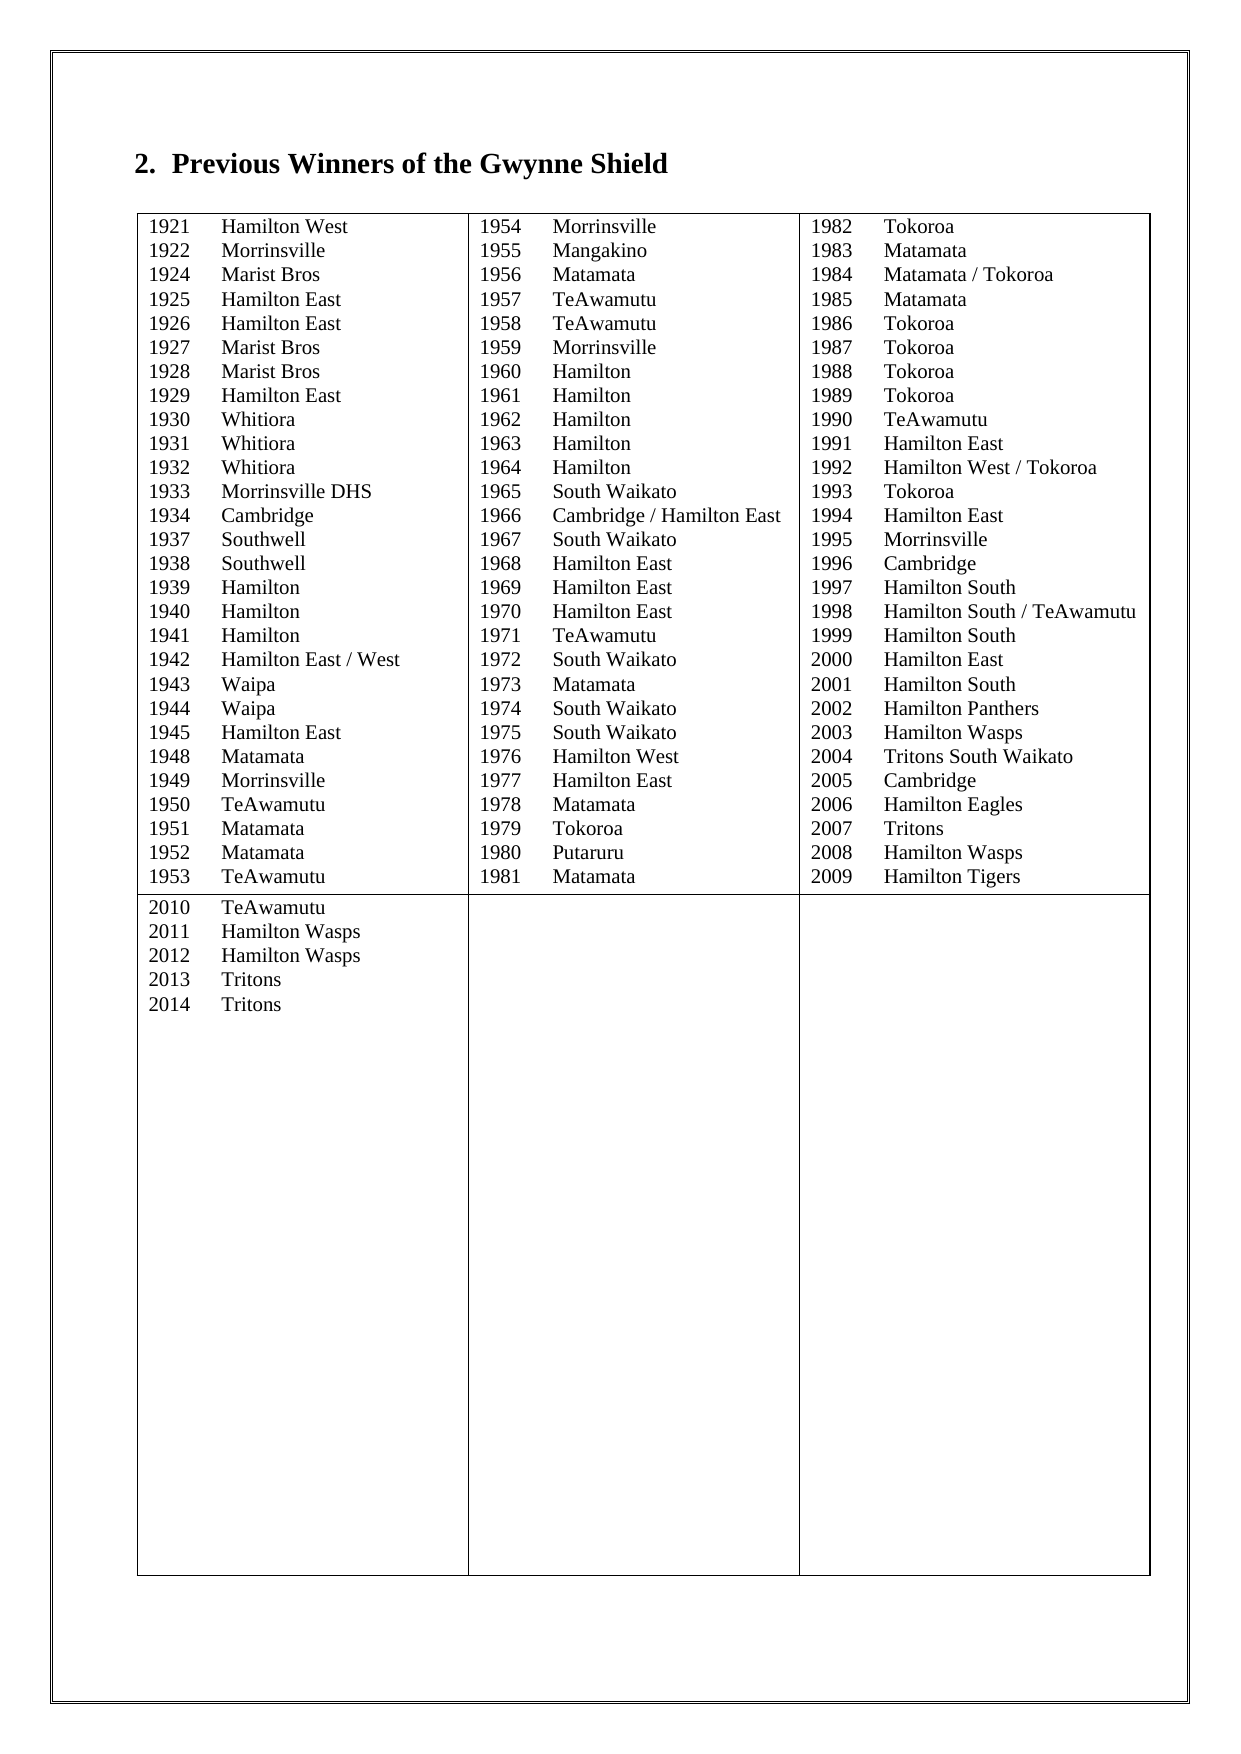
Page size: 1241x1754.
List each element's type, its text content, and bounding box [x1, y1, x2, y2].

list Previous Winners of the Gwynne Shield [134, 146, 1181, 180]
table_cell [469, 895, 799, 1575]
table_cell [800, 895, 1149, 1575]
table_header 1954 Morrinsville 1955 Mangakino 1956 Matamata 1957 TeAwamutu 1958 TeAwamutu 1959 Morrinsville 1960 1961 1962 1963 1964 1965 South 1966 / East 1967 South 1968 East 1969 East 1970 East 1971 TeAwamutu 1972 South 1973 Matamata 1974 South 1975 South 1976 West 1977 East 1978 Matamata 1979 Tokoroa 1980 Putaruru 1981 Matamata [469, 214, 799, 894]
table_header 1921 West 1922 Morrinsville 1924 Marist Bros 1925 East 1926 East 1927 Marist Bros 1928 Marist Bros 1929 East 1930 Whitiora 1931 Whitiora 1932 Whitiora 1933 Morrinsville DHS 1934 1937 Southwell 1938 Southwell 1939 1940 1941 1942 East / West 1943 Waipa 1944 Waipa 1945 East 1948 Matamata 1949 Morrinsville 1950 TeAwamutu 1951 Matamata 1952 Matamata 1953 TeAwamutu [138, 214, 468, 894]
table_cell 2010 TeAwamutu 2011 Hamilton Wasps 2012 Hamilton Wasps 2013 Tritons 2014 Tritons [138, 895, 468, 1575]
table_header 1982 Tokoroa 1983 Matamata 1984 Matamata / Tokoroa 1985 Matamata 1986 Tokoroa 1987 Tokoroa 1988 Tokoroa 1989 Tokoroa 1990 TeAwamutu 1991 East 1992 West / Tokoroa 1993 Tokoroa 1994 East 1995 Morrinsville 1996 1997 South 1998 South / TeAwamutu 1999 South 2000 East 2001 South 2002 Panthers 2003 Wasps 2004 Tritons 2005 2006 Eagles 2007 Tritons 2008 Wasps 2009 Tigers [800, 214, 1149, 894]
